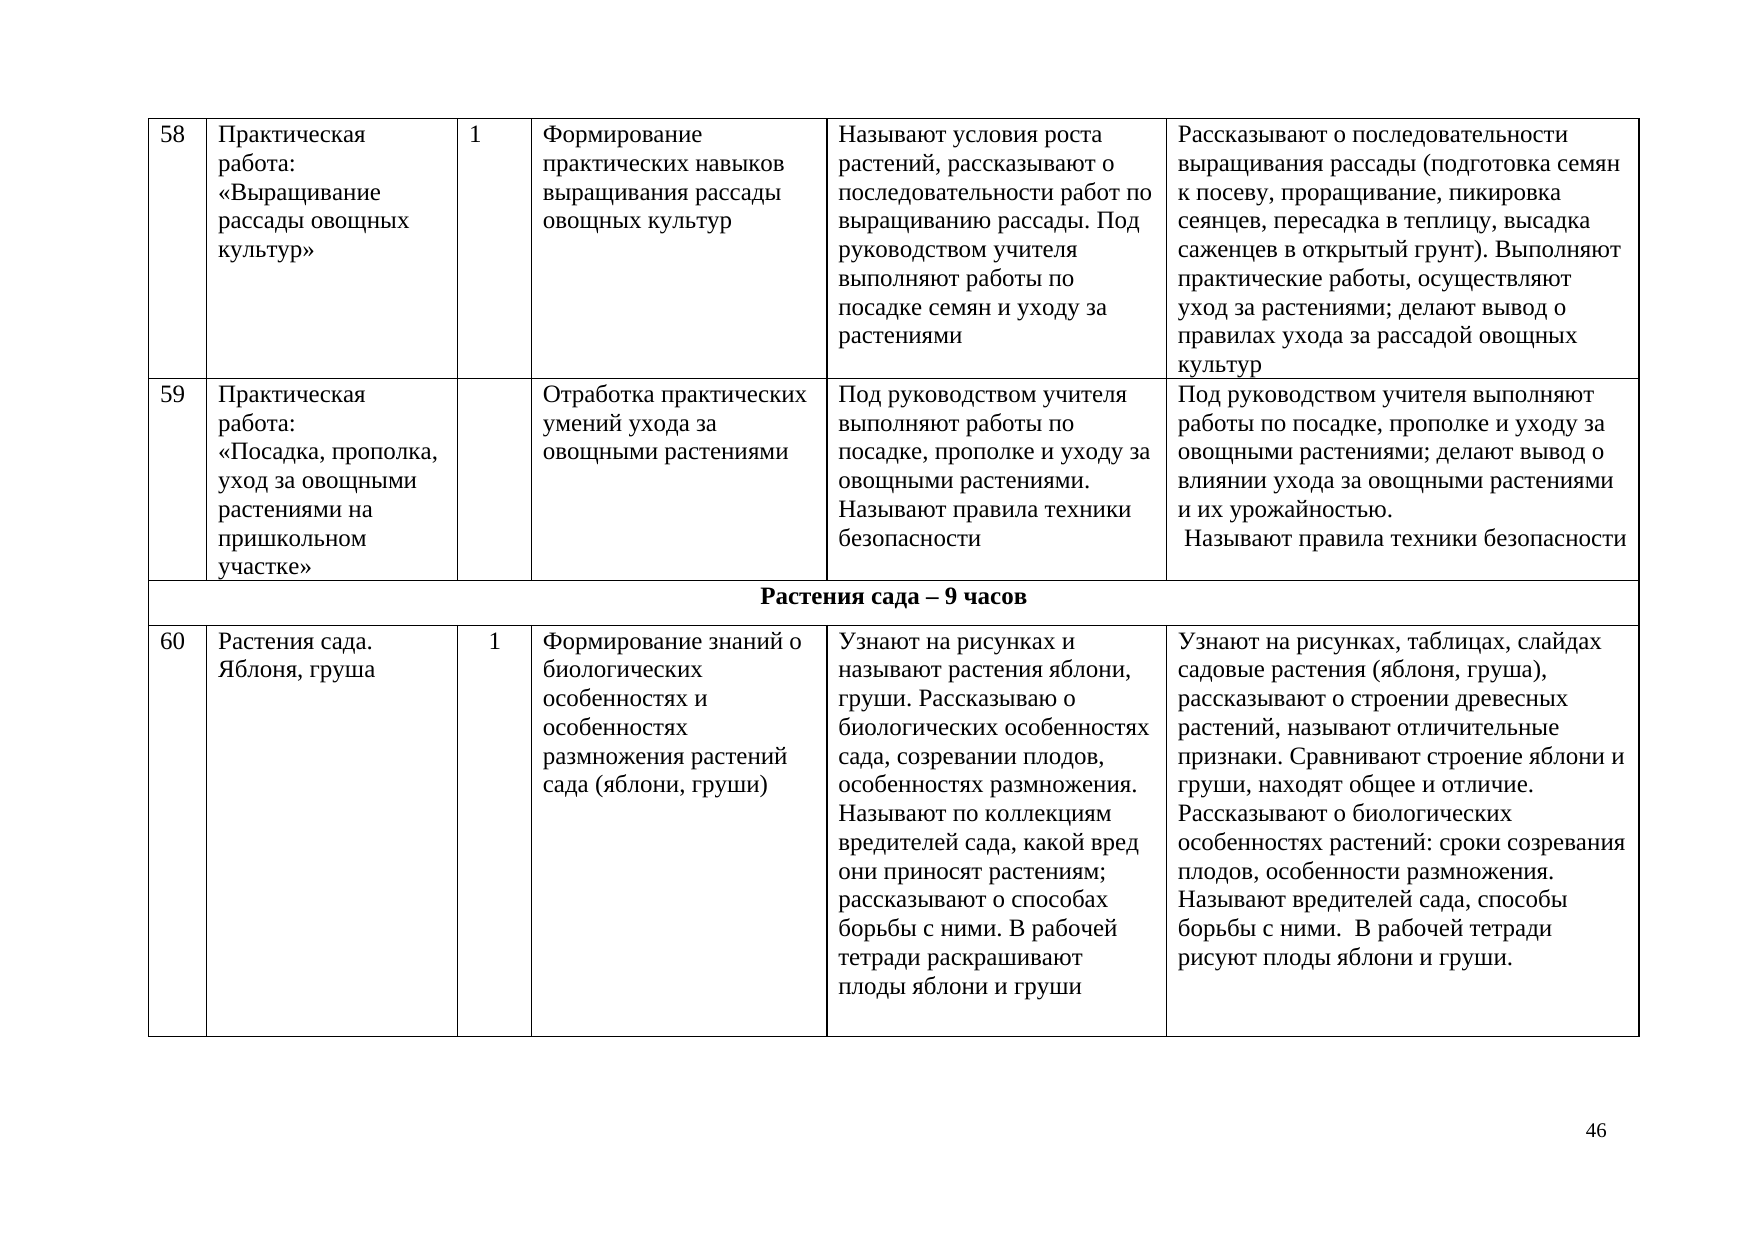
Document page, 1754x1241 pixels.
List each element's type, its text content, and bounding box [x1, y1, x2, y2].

table_cell [458, 379, 531, 580]
table_cell Под руководством учителя выполняют работы по посадке, прополке и уходу за овощными растениями. Называют правила техники безопасности [828, 379, 1166, 580]
table_cell Узнают на рисунках и называют растения яблони, груши. Рассказываю о биологических особенностях сада, созревании плодов, особенностях размножения. Называют по коллекциям вредителей сада, какой вред они приносят растениям; рассказывают о способах борьбы с ними. В рабочей тетради раскрашивают плоды яблони и груши [828, 626, 1166, 1036]
table_cell Узнают на рисунках, таблицах, слайдах садовые растения (яблоня, груша), рассказывают о строении древесных растений, называют отличительные признаки. Сравнивают строение яблони и груши, находят общее и отличие. Рассказывают о биологических особенностях растений: сроки созревания плодов, особенности размножения. Называют вредителей сада, способы борьбы с ними. В рабочей тетради рисуют плоды яблони и груши. [1167, 626, 1638, 1036]
table_cell 59 [149, 379, 206, 580]
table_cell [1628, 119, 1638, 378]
table_cell Под руководством учителя выполняют работы по посадке, прополке и уходу за овощными растениями; делают вывод о влиянии ухода за овощными растениями и их урожайностью. Называют правила техники безопасности [1167, 379, 1638, 580]
table_cell 1 [458, 626, 531, 1036]
table_cell 1 [458, 119, 531, 378]
table_cell Практическая работа: «Выращивание рассады овощных культур» [207, 119, 457, 378]
table_cell Отработка практических умений ухода за овощными растениями [532, 379, 826, 580]
table_cell 60 [149, 626, 206, 1036]
table_cell Формирование практических навыков выращивания рассады овощных культур [532, 119, 826, 378]
table_cell 58 [149, 119, 206, 378]
table_cell Растения сада – 9 часов [149, 581, 1638, 625]
table_cell Формирование знаний о биологических особенностях и особенностях размножения растений сада (яблони, груши) [532, 626, 826, 1036]
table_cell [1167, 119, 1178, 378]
table_cell Растения сада. Яблоня, груша [207, 626, 457, 1036]
table_cell Называют условия роста растений, рассказывают о последовательности работ по выращиванию рассады. Под руководством учителя выполняют работы по посадке семян и уходу за растениями [828, 119, 1166, 378]
